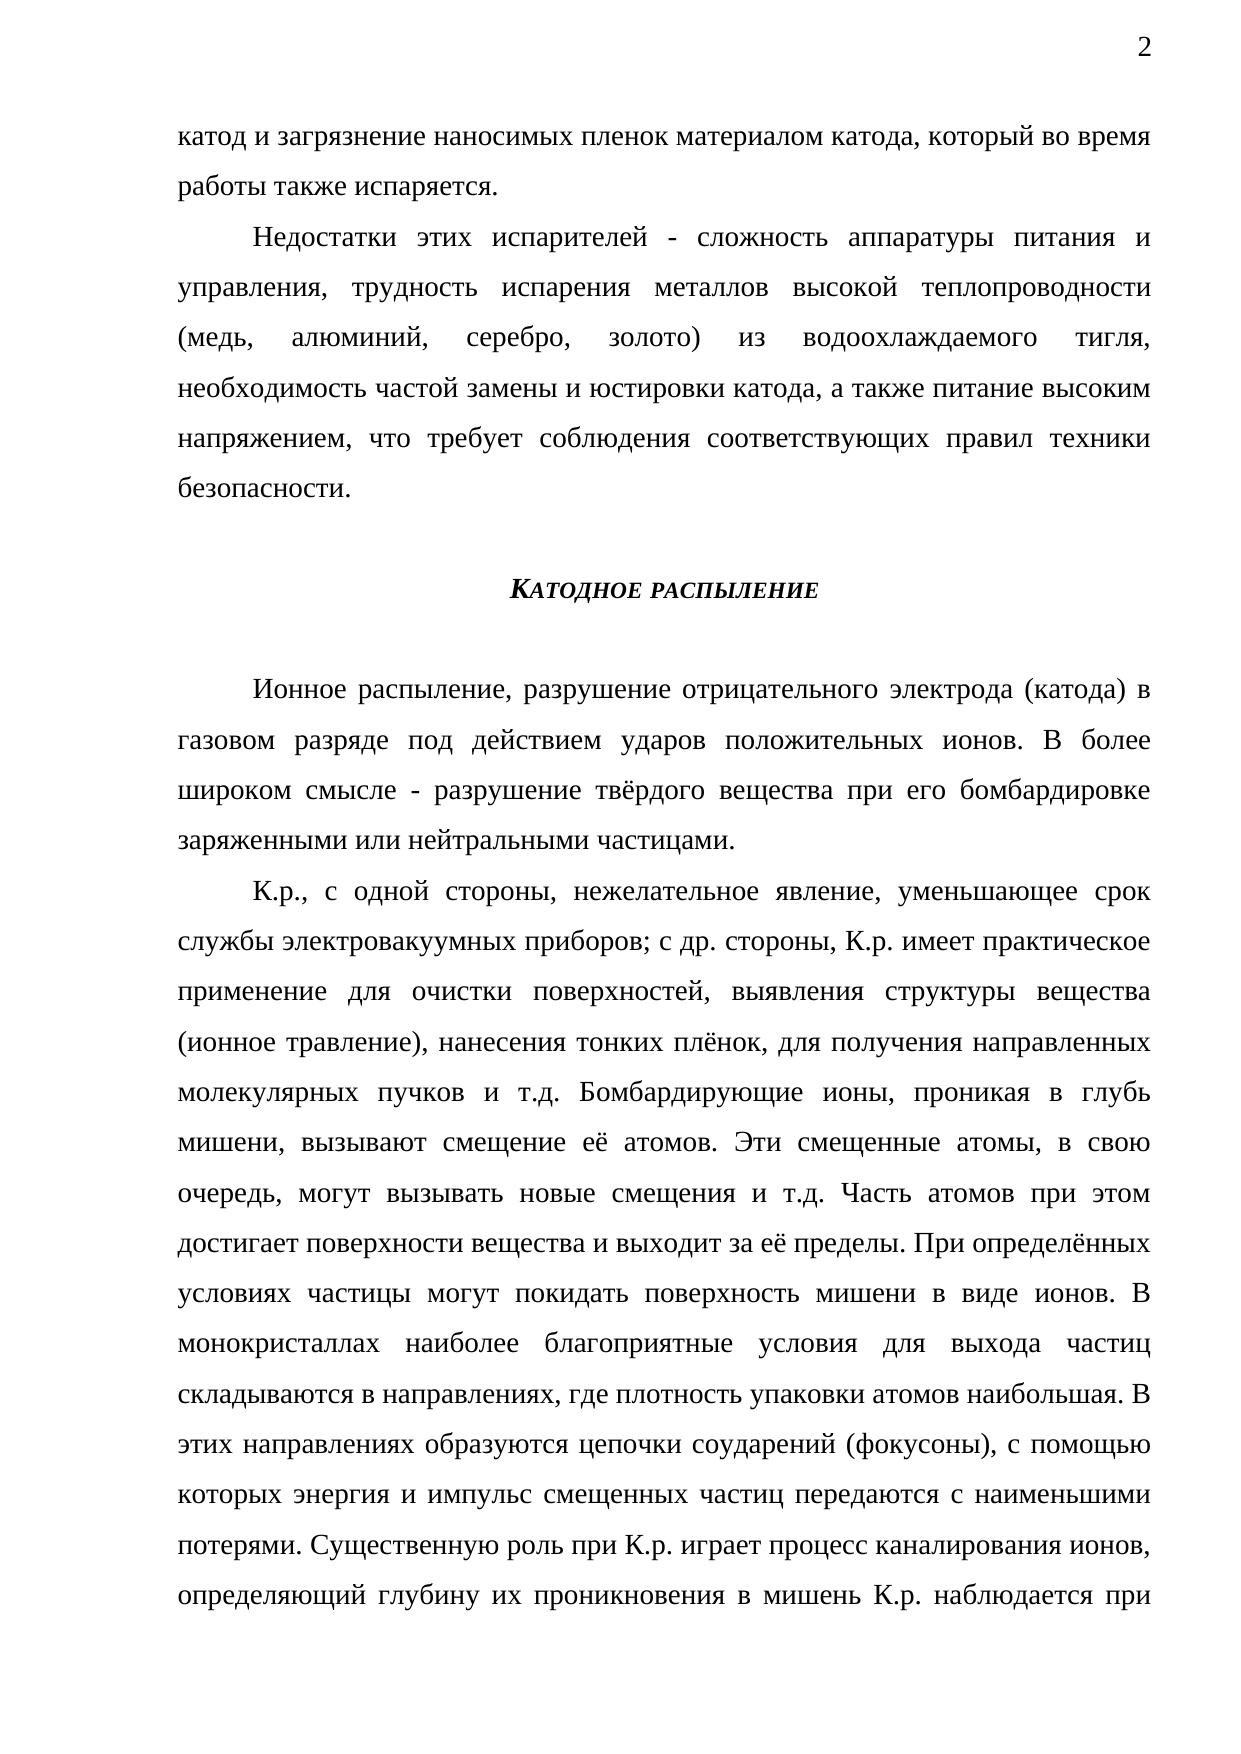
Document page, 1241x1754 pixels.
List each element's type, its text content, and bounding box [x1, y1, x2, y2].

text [177, 118, 1152, 202]
text Ионное распыление, разрушение отрицательного электрода (катода) в газовом разряде под действием ударов положительных ионов. В более широком смысле - разрушение твёрдого вещества при его бомбардировке заряженными или нейтральными частицами. [177, 672, 1152, 856]
subtitle Катодное распыление [177, 571, 1152, 604]
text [177, 873, 1152, 1611]
text Недостатки этих испарителей - сложность аппаратуры питания и управления, трудность испарения металлов высокой теплопроводности (медь, алюминий, серебро, золото) из водоохлаждаемого тигля, необходимость частой замены и юстировки катода, а также питание высоким напряжением, что требует соблюдения соответствующих правил техники безопасности. [177, 219, 1152, 504]
